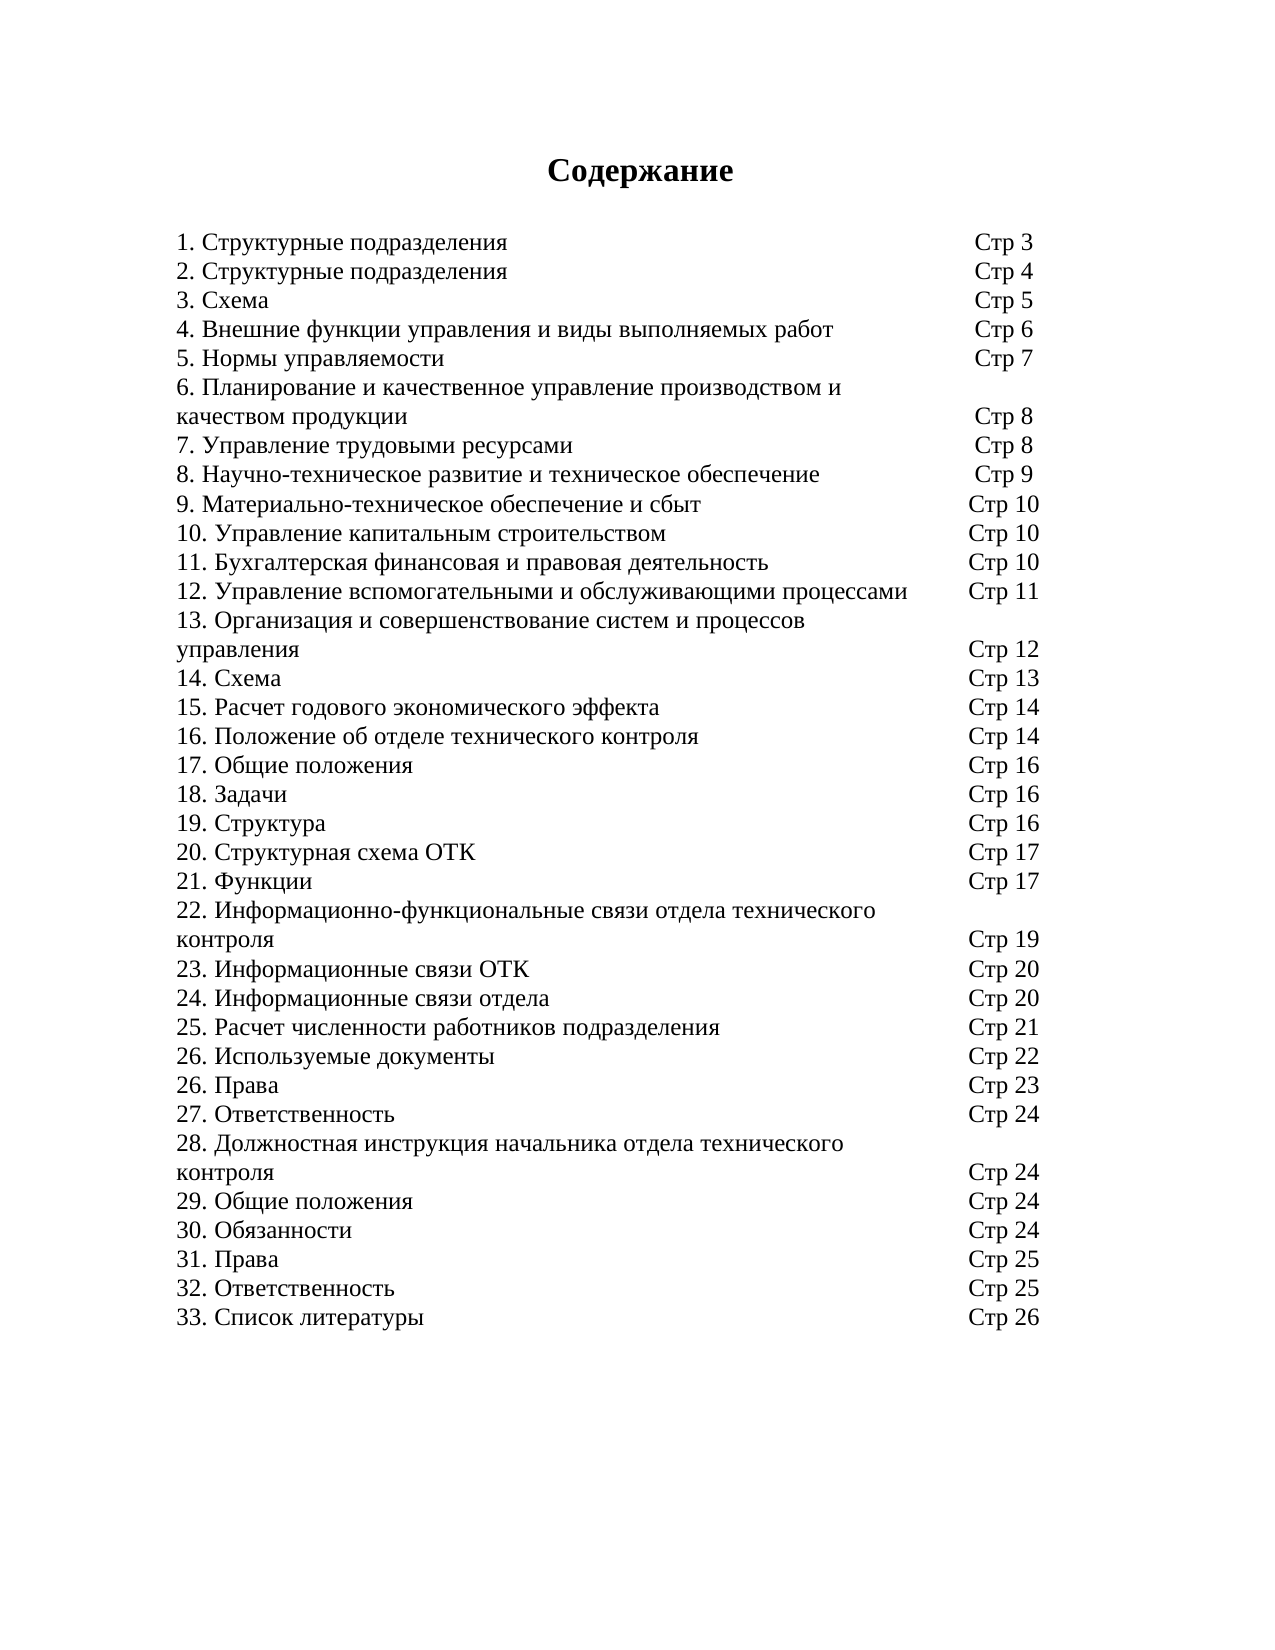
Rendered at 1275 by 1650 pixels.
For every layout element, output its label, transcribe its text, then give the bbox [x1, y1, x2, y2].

table_cell 26. Права [165, 1070, 914, 1099]
table_cell Стр 25 [915, 1244, 1087, 1273]
table_cell Стр 21 [915, 1012, 1087, 1041]
table_cell 26. Используемые документы [165, 1041, 914, 1070]
table_cell Стр 20 [915, 954, 1087, 982]
table_cell 31. Права [165, 1244, 914, 1273]
table_cell 21. Функции [165, 866, 914, 895]
table_cell Стр 16 [915, 808, 1087, 837]
table_cell 14. Схема [165, 663, 914, 692]
table_cell Стр 20 [915, 983, 1087, 1012]
table_cell 7. Управление трудовыми ресурсами [165, 430, 914, 459]
table_cell 22. Информационно-функциональные связи отдела технического контроля [165, 895, 914, 953]
table_cell 32. Ответственность [165, 1273, 914, 1302]
table_cell 27. Ответственность [165, 1099, 914, 1128]
table_cell Стр 24 [915, 1215, 1087, 1244]
table_cell 13. Организация и совершенствование систем и процессов управления [165, 605, 914, 663]
table_cell 20. Структурная схема ОТК [165, 837, 914, 866]
table_cell Стр 8 [915, 372, 1087, 430]
table_header 1. Структурные подразделения [165, 227, 914, 256]
table_cell 25. Расчет численности работников подразделения [165, 1012, 914, 1041]
table_cell 23. Информационные связи ОТК [165, 954, 914, 982]
table_cell Стр 10 [915, 518, 1087, 547]
table_cell 33. Список литературы [165, 1302, 914, 1331]
table_cell 19. Структура [165, 808, 914, 837]
table_cell Стр 10 [915, 547, 1087, 576]
table_cell Стр 8 [915, 430, 1087, 459]
table_cell 28. Должностная инструкция начальника отдела технического контроля [165, 1128, 914, 1186]
table_cell 2. Структурные подразделения [165, 256, 914, 285]
table_cell Стр 26 [915, 1302, 1087, 1331]
table_cell Стр 7 [915, 343, 1087, 372]
table_cell 30. Обязанности [165, 1215, 914, 1244]
table_cell 11. Бухгалтерская финансовая и правовая деятельность [165, 547, 914, 576]
table_header Стр 3 [915, 227, 1087, 256]
table_cell Стр 14 [915, 692, 1087, 721]
table_cell Стр 13 [915, 663, 1087, 692]
table_cell 29. Общие положения [165, 1186, 914, 1215]
table_cell Стр 22 [915, 1041, 1087, 1070]
title Содержание [187, 150, 1093, 188]
table_cell Стр 5 [915, 285, 1087, 314]
table_cell Стр 25 [915, 1273, 1087, 1302]
table_cell Стр 12 [915, 605, 1087, 663]
table_cell Стр 23 [915, 1070, 1087, 1099]
table_cell Стр 24 [915, 1128, 1087, 1186]
table_cell Стр 19 [915, 895, 1087, 953]
table_cell Стр 14 [915, 721, 1087, 750]
table_cell 16. Положение об отделе технического контроля [165, 721, 914, 750]
table_cell 6. Планирование и качественное управление производством и качеством продукции [165, 372, 914, 430]
table_cell Стр 17 [915, 866, 1087, 895]
table_cell 17. Общие положения [165, 750, 914, 779]
table_cell 15. Расчет годового экономического эффекта [165, 692, 914, 721]
table_cell 4. Внешние функции управления и виды выполняемых работ [165, 314, 914, 343]
table_cell Стр 10 [915, 489, 1087, 517]
table_cell Стр 16 [915, 779, 1087, 808]
table_cell Стр 24 [915, 1099, 1087, 1128]
table_cell Стр 11 [915, 576, 1087, 605]
table_cell 5. Нормы управляемости [165, 343, 914, 372]
table_cell Стр 16 [915, 750, 1087, 779]
table_cell 10. Управление капитальным строительством [165, 518, 914, 547]
table_cell 24. Информационные связи отдела [165, 983, 914, 1012]
table_cell Стр 24 [915, 1186, 1087, 1215]
table_cell 8. Научно-техническое развитие и техническое обеспечение [165, 459, 914, 488]
table_cell 12. Управление вспомогательными и обслуживающими процессами [165, 576, 914, 605]
table_cell 3. Схема [165, 285, 914, 314]
table_cell 9. Материально-техническое обеспечение и сбыт [165, 489, 914, 517]
table_cell 18. Задачи [165, 779, 914, 808]
table_cell Стр 4 [915, 256, 1087, 285]
table_cell Стр 17 [915, 837, 1087, 866]
table_cell Стр 9 [915, 459, 1087, 488]
table_cell Стр 6 [915, 314, 1087, 343]
